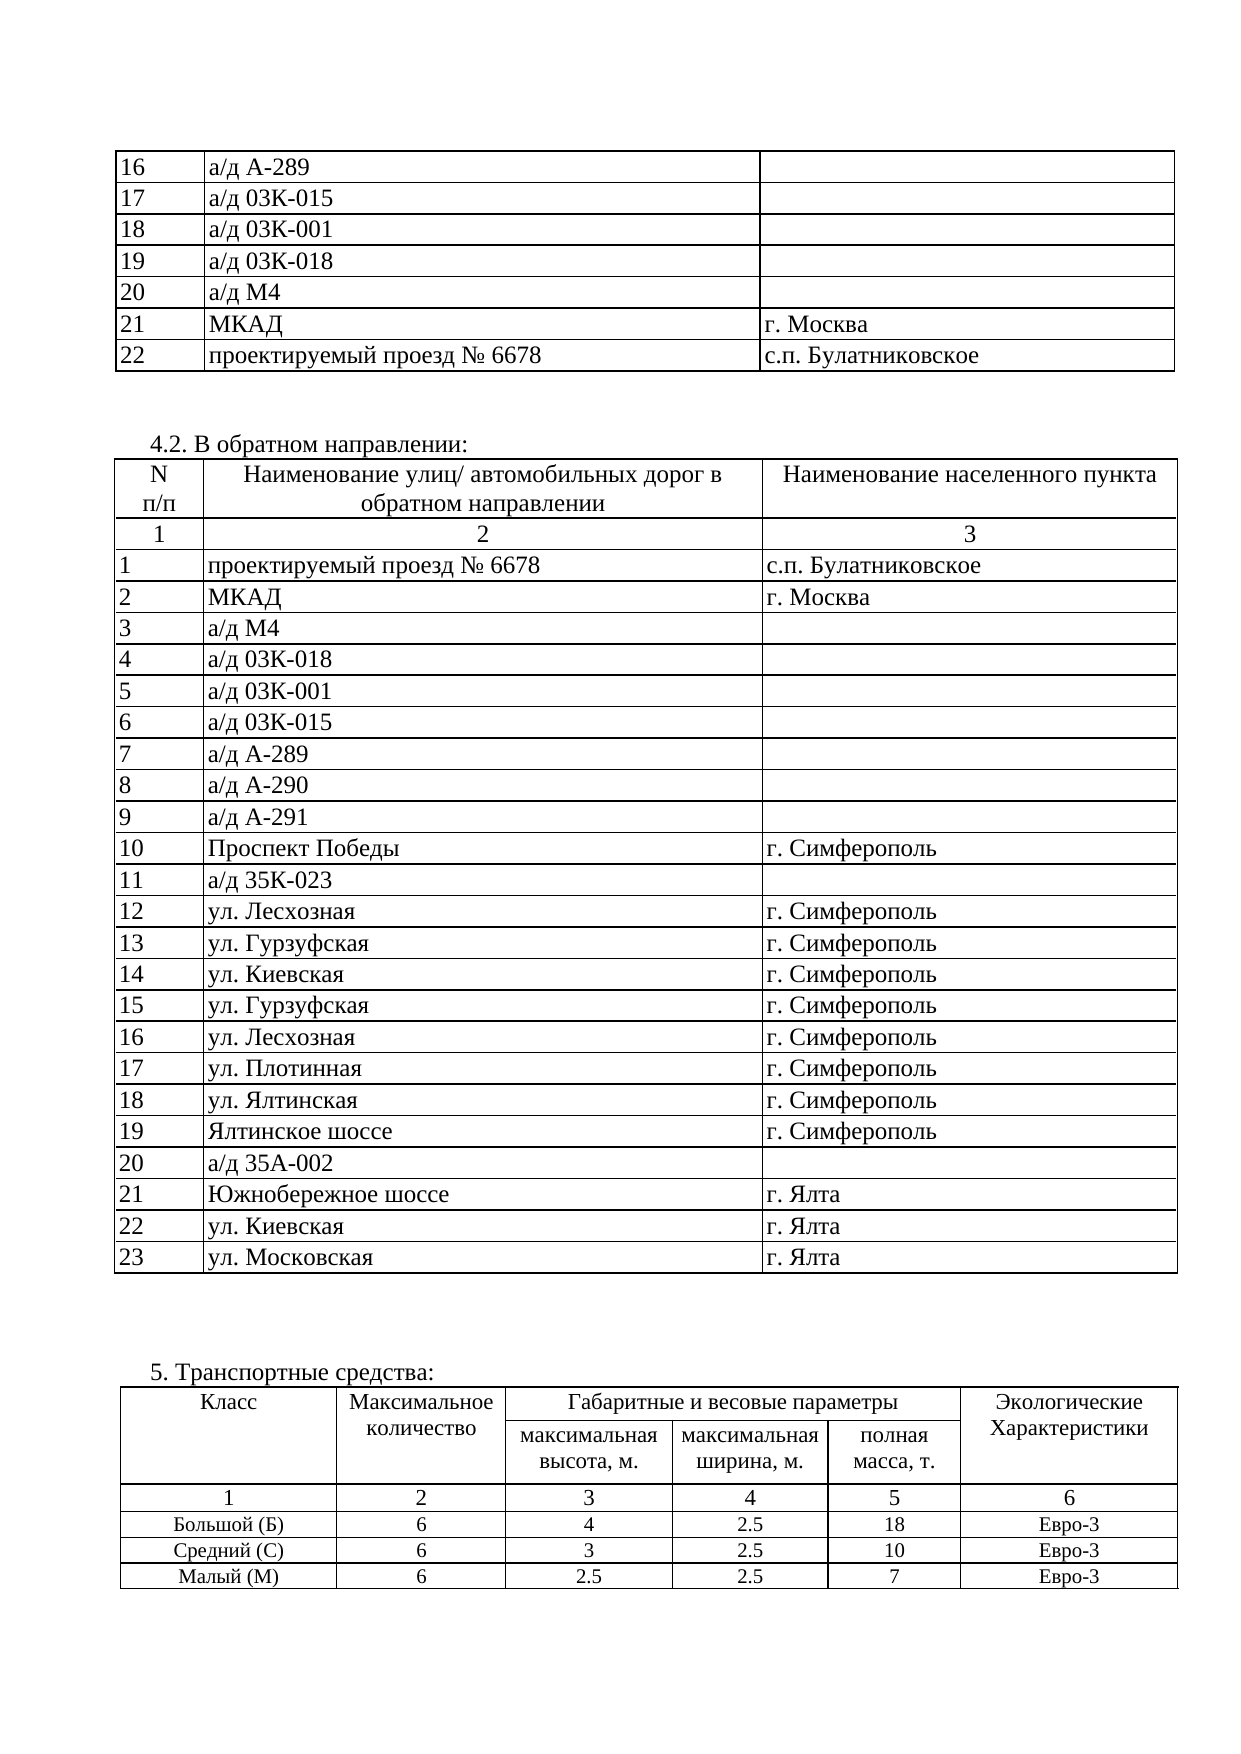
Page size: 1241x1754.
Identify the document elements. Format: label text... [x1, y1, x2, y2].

table_cell 8 [115, 770, 203, 800]
table_cell 12 [115, 896, 203, 926]
table_cell МКАД [204, 582, 762, 611]
table_cell [763, 706, 1177, 737]
table_cell ул. Лесхозная [204, 896, 762, 926]
table_cell а/д А-290 [204, 770, 762, 800]
table_cell а/д А-289 [204, 739, 762, 769]
table_cell Проспект Победы [204, 833, 762, 863]
table_cell а/д 03К-001 [205, 215, 759, 244]
table_cell 21 [117, 309, 204, 339]
table_cell с.п. Булатниковское [761, 340, 1174, 370]
table_cell 2.5 [673, 1538, 827, 1562]
table_cell 4 [115, 644, 203, 674]
table_cell с.п. Булатниковское [763, 549, 1177, 580]
table_cell ул. Киевская [204, 959, 762, 989]
table_cell г. Ялта [763, 1178, 1177, 1209]
table_cell 4 [673, 1485, 827, 1511]
table_cell г. Симферополь [763, 1020, 1177, 1052]
table_cell 19 [115, 1116, 203, 1146]
table_cell 3 [115, 613, 203, 643]
table_cell 6 [337, 1538, 505, 1562]
table_cell 6 [337, 1564, 505, 1588]
table_cell максимальная высота, м. [506, 1421, 672, 1483]
table_cell 3 [763, 517, 1177, 548]
table_cell полная масса, т. [829, 1421, 960, 1483]
table_cell а/д 03К-001 [204, 676, 762, 706]
table_cell а/д А-289 [205, 152, 759, 181]
table_cell а/д 03К-015 [204, 707, 762, 737]
table_header Класс [121, 1388, 336, 1483]
table_cell 1 [115, 518, 203, 548]
table_cell 1 [121, 1485, 336, 1511]
table_cell ул. Киевская [204, 1211, 762, 1241]
table_cell г. Ялта [763, 1241, 1177, 1272]
table_cell г. Москва [763, 580, 1177, 611]
table_header Габаритные и весовые параметры [506, 1388, 960, 1419]
table_cell 23 [115, 1242, 203, 1272]
table_cell [763, 769, 1177, 800]
table_cell 16 [117, 152, 204, 181]
table_cell а/д 03К-018 [205, 246, 759, 276]
table_cell Евро-3 [961, 1538, 1177, 1562]
table_cell 18 [117, 215, 204, 244]
table_cell 10 [829, 1538, 960, 1562]
text 4.2. В обратном направлении: [150, 429, 1090, 458]
table_cell [763, 737, 1177, 769]
table_cell 7 [115, 738, 203, 769]
table_header Экологические Характеристики [961, 1388, 1177, 1483]
table_header Максимальное количество [337, 1388, 505, 1483]
table_cell а/д 03К-015 [205, 183, 759, 213]
table_cell 2 [337, 1485, 505, 1511]
text 5. Транспортные средства: [150, 1357, 1090, 1386]
table_cell 2.5 [673, 1564, 827, 1588]
table_cell 20 [117, 277, 204, 307]
table_cell а/д А-291 [204, 802, 762, 832]
table_cell 16 [115, 1021, 203, 1052]
table_cell 17 [115, 1053, 203, 1083]
table_cell г. Симферополь [763, 958, 1177, 989]
table_cell 22 [115, 1210, 203, 1241]
table_cell Евро-3 [961, 1564, 1177, 1588]
table_cell ул. Лесхозная [204, 1022, 762, 1052]
table_cell Большой (Б) [121, 1512, 336, 1536]
table_cell г. Ялта [763, 1209, 1177, 1241]
table_cell 6 [337, 1512, 505, 1536]
table_cell 6 [115, 707, 203, 737]
table_header N п/п [115, 460, 203, 517]
table_cell [763, 611, 1177, 643]
table_cell 13 [115, 927, 203, 957]
table_cell а/д М4 [205, 277, 759, 307]
table_cell ул. Гурзуфская [204, 991, 762, 1020]
table_cell [761, 152, 1174, 181]
table_cell 19 [117, 246, 204, 276]
table_cell г. Симферополь [763, 895, 1177, 926]
table_cell г. Симферополь [763, 926, 1177, 957]
table_cell 6 [961, 1485, 1177, 1511]
table_cell Ялтинское шоссе [204, 1116, 762, 1146]
table_cell а/д М4 [204, 613, 762, 643]
table_cell 15 [115, 990, 203, 1020]
table_cell [763, 643, 1177, 674]
table_cell Евро-3 [961, 1512, 1177, 1536]
table_cell 11 [115, 864, 203, 894]
table_cell ул. Ялтинская [204, 1085, 762, 1115]
table_cell г. Москва [761, 309, 1174, 339]
table_cell 2.5 [506, 1564, 672, 1588]
table_header Наименование улиц/ автомобильных дорог в обратном направлении [204, 460, 762, 517]
table_cell проектируемый проезд № 6678 [204, 550, 762, 580]
table_cell 4 [506, 1512, 672, 1536]
table_cell Средний (С) [121, 1538, 336, 1562]
table_cell 20 [115, 1147, 203, 1178]
table_cell а/д 03К-018 [204, 645, 762, 674]
table_cell 3 [506, 1485, 672, 1511]
table_cell 18 [115, 1084, 203, 1115]
table_cell [763, 800, 1177, 832]
table_cell [763, 863, 1177, 894]
table_cell 2 [115, 581, 203, 611]
table_cell 14 [115, 959, 203, 989]
table_cell 2 [204, 519, 762, 548]
table_cell 5 [115, 675, 203, 706]
table_cell Южнобережное шоссе [204, 1179, 762, 1209]
table_cell 17 [117, 183, 204, 213]
table_cell 2.5 [673, 1512, 827, 1536]
table_cell г. Симферополь [763, 832, 1177, 863]
table_cell г. Симферополь [763, 1083, 1177, 1115]
table_cell максимальная ширина, м. [673, 1421, 827, 1483]
table_cell Малый (М) [121, 1564, 336, 1588]
table_cell а/д 35К-023 [204, 865, 762, 894]
table_cell а/д 35А-002 [204, 1148, 762, 1178]
table_cell [761, 277, 1174, 307]
table_cell 10 [115, 833, 203, 863]
table_cell проектируемый проезд № 6678 [205, 340, 759, 370]
table_cell [763, 1146, 1177, 1178]
table_cell г. Симферополь [763, 989, 1177, 1020]
table_cell 18 [829, 1512, 960, 1536]
table_cell 21 [115, 1179, 203, 1209]
table_cell [761, 246, 1174, 276]
table_cell 7 [829, 1564, 960, 1588]
table_cell ул. Плотинная [204, 1053, 762, 1083]
table_header Наименование населенного пункта [763, 460, 1177, 517]
table_cell 5 [829, 1485, 960, 1511]
table_cell 3 [506, 1538, 672, 1562]
table_cell 1 [115, 550, 203, 580]
table_cell г. Симферополь [763, 1115, 1177, 1146]
table_cell [761, 215, 1174, 244]
table_cell 22 [117, 340, 204, 370]
table_cell 9 [115, 801, 203, 832]
table_cell ул. Гурзуфская [204, 928, 762, 957]
table_cell г. Симферополь [763, 1052, 1177, 1083]
table_cell МКАД [205, 309, 759, 339]
table_cell [761, 183, 1174, 213]
table_cell [763, 674, 1177, 706]
table_cell ул. Московская [204, 1242, 762, 1272]
